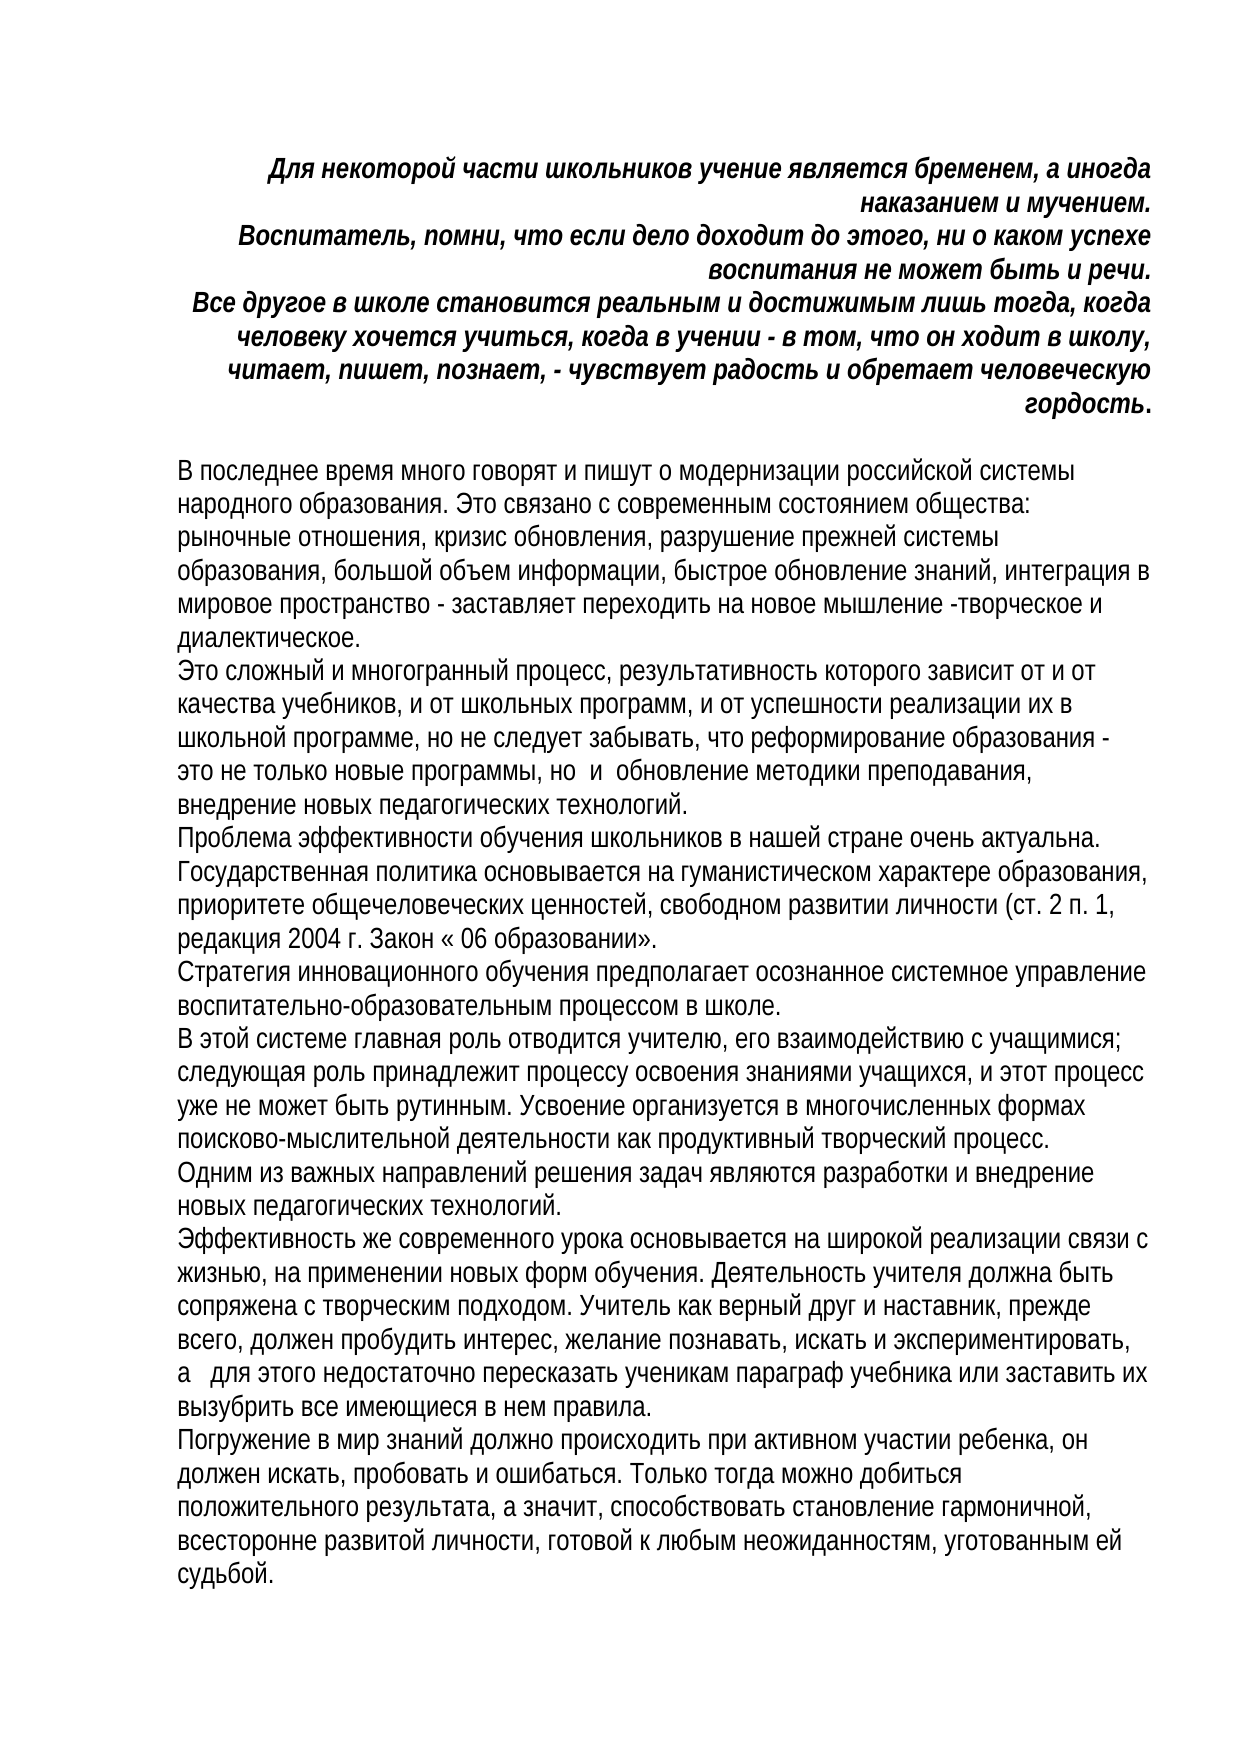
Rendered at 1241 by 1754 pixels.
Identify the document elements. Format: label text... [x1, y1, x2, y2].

text Одним из важных направлений решения задач являются разработки и внедрение новых педагогических технологий. [177, 1155, 1152, 1222]
text В этой системе главная роль отводится учителю, его взаимодействию с учащимися; следующая роль принадлежит процессу освоения знаниями учащихся, и этот процесс уже не может быть рутинным. Усвоение организуется в многочисленных формах поисково-мыслительной деятельности как продуктивный творческий процесс. [177, 1021, 1152, 1155]
text Для некоторой части школьников учение является бременем, а иногда наказанием и мучением. [177, 152, 1152, 218]
text Погружение в мир знаний должно происходить при активном участии ребенка, он должен искать, пробовать и ошибаться. Только тогда можно добиться положительного результата, а значит, способствовать становление гармоничной, всесторонне развитой личности, готовой к любым неожиданностям, уготованным ей судьбой. [177, 1422, 1152, 1589]
text Все другое в школе становится реальным и достижимым лишь тогда, когда человеку хочется учиться, когда в учении - в том, что он ходит в школу, читает, пишет, познает, - чувствует радость и обретает человеческую гордость. [177, 285, 1152, 419]
text В последнее время много говорят и пишут о модернизации российской системы народного образования. Это связано с современным состоянием общества: рыночные отношения, кризис обновления, разрушение прежней системы образования, большой объем информации, быстрое обновление знаний, интеграция в мировое пространство - заставляет переходить на новое мышление -творческое и диалектическое. [177, 453, 1152, 653]
text Эффективность же современного урока основывается на широкой реализации связи с жизнью, на применении новых форм обучения. Деятельность учителя должна быть сопряжена с творческим подходом. Учитель как верный друг и наставник, прежде всего, должен пробудить интерес, желание познавать, искать и экспериментировать, а для этого недостаточно пересказать ученикам параграф учебника или заставить их вызубрить все имеющиеся в нем правила. [177, 1222, 1152, 1422]
text Это сложный и многогранный процесс, результативность которого зависит от и от качества учебников, и от школьных программ, и от успешности реализации их в школьной программе, но не следует забывать, что реформирование образования - это не только новые программы, но и обновление методики преподавания, внедрение новых педагогических технологий. [177, 653, 1152, 820]
text Воспитатель, помни, что если дело доходит до этого, ни о каком успехе воспитания не может быть и речи. [177, 218, 1152, 285]
text Проблема эффективности обучения школьников в нашей стране очень актуальна. Государственная политика основывается на гуманистическом характере образования, приоритете общечеловеческих ценностей, свободном развитии личности (ст. 2 п. 1, редакция 2004 г. Закон « 06 образовании». [177, 820, 1152, 954]
text Стратегия инновационного обучения предполагает осознанное системное управление воспитательно-образовательным процессом в школе. [177, 954, 1152, 1021]
